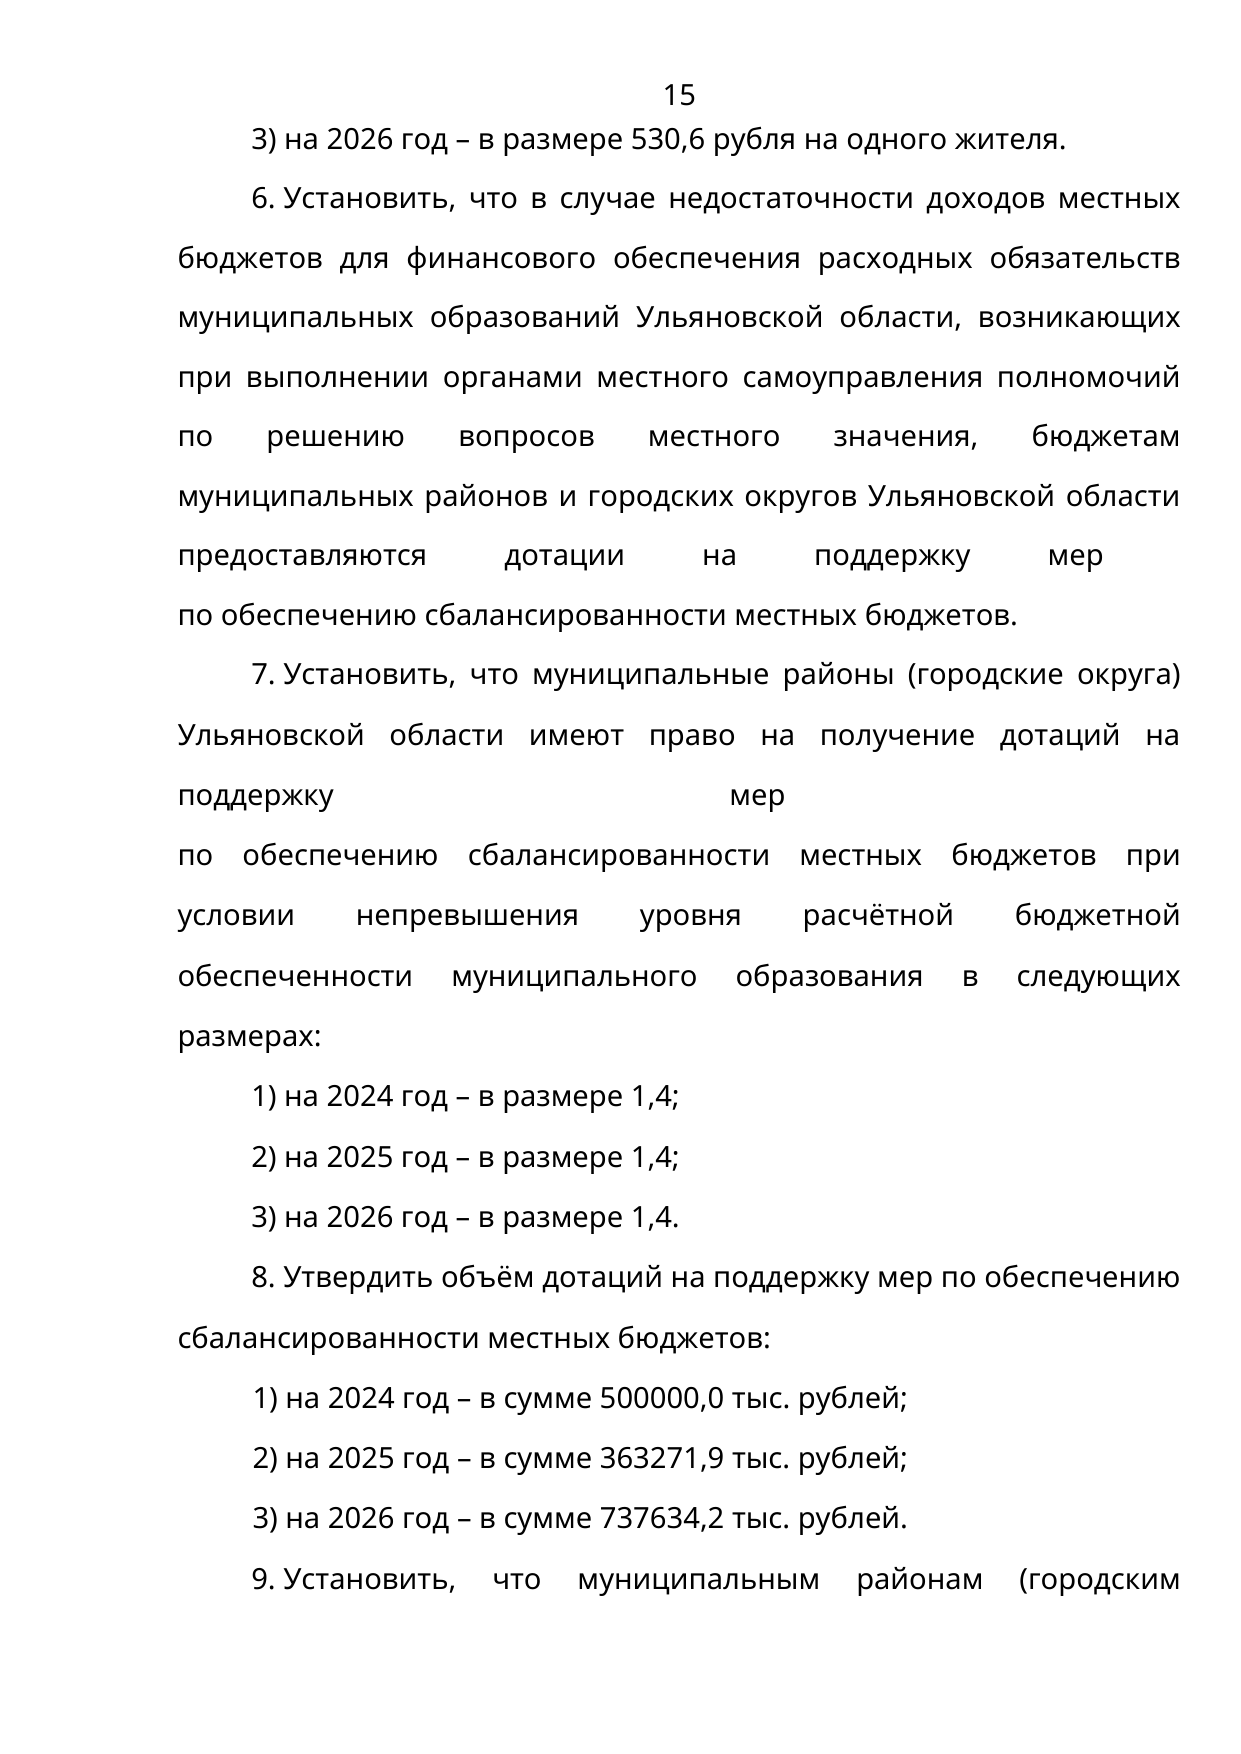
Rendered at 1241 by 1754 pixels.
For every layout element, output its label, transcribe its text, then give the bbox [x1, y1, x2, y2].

title 2) на 2025 год – в сумме 363271,9 тыс. рублей; [177, 1437, 1181, 1477]
text 3) на 2026 год – в размере 530,6 рубля на одного жителя. [177, 118, 1181, 158]
text 6. Установить, что в случае недостаточности доходов местных бюджетов для финансового обеспечения расходных обязательств муниципальных образований Ульяновской области, возникающих при выполнении органами местного самоуправления полномочий по решению вопросов местного значения, бюджетам муниципальных районов и городских округов Ульяновской области предоставляются дотации на поддержку мер по обеспечению сбалансированности местных бюджетов. [177, 178, 1181, 634]
text 1) на 2024 год – в размере 1,4; [177, 1076, 1181, 1115]
text 3) на 2026 год – в размере 1,4. [177, 1196, 1181, 1236]
title 1) на 2024 год – в сумме 500000,0 тыс. рублей; [177, 1377, 1181, 1417]
text 2) на 2025 год – в размере 1,4; [177, 1136, 1181, 1176]
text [177, 1558, 1181, 1598]
text 8. Утвердить объём дотаций на поддержку мер по обеспечению сбалансированности местных бюджетов: [177, 1257, 1181, 1357]
title 3) на 2026 год – в сумме 737634,2 тыс. рублей. [177, 1498, 1181, 1537]
text 7. Установить, что муниципальные районы (городские округа) Ульяновской области имеют право на получение дотаций на поддержку мер по обеспечению сбалансированности местных бюджетов при условии непревышения уровня расчётной бюджетной обеспеченности муниципального образования в следующих размерах: [177, 653, 1181, 1055]
